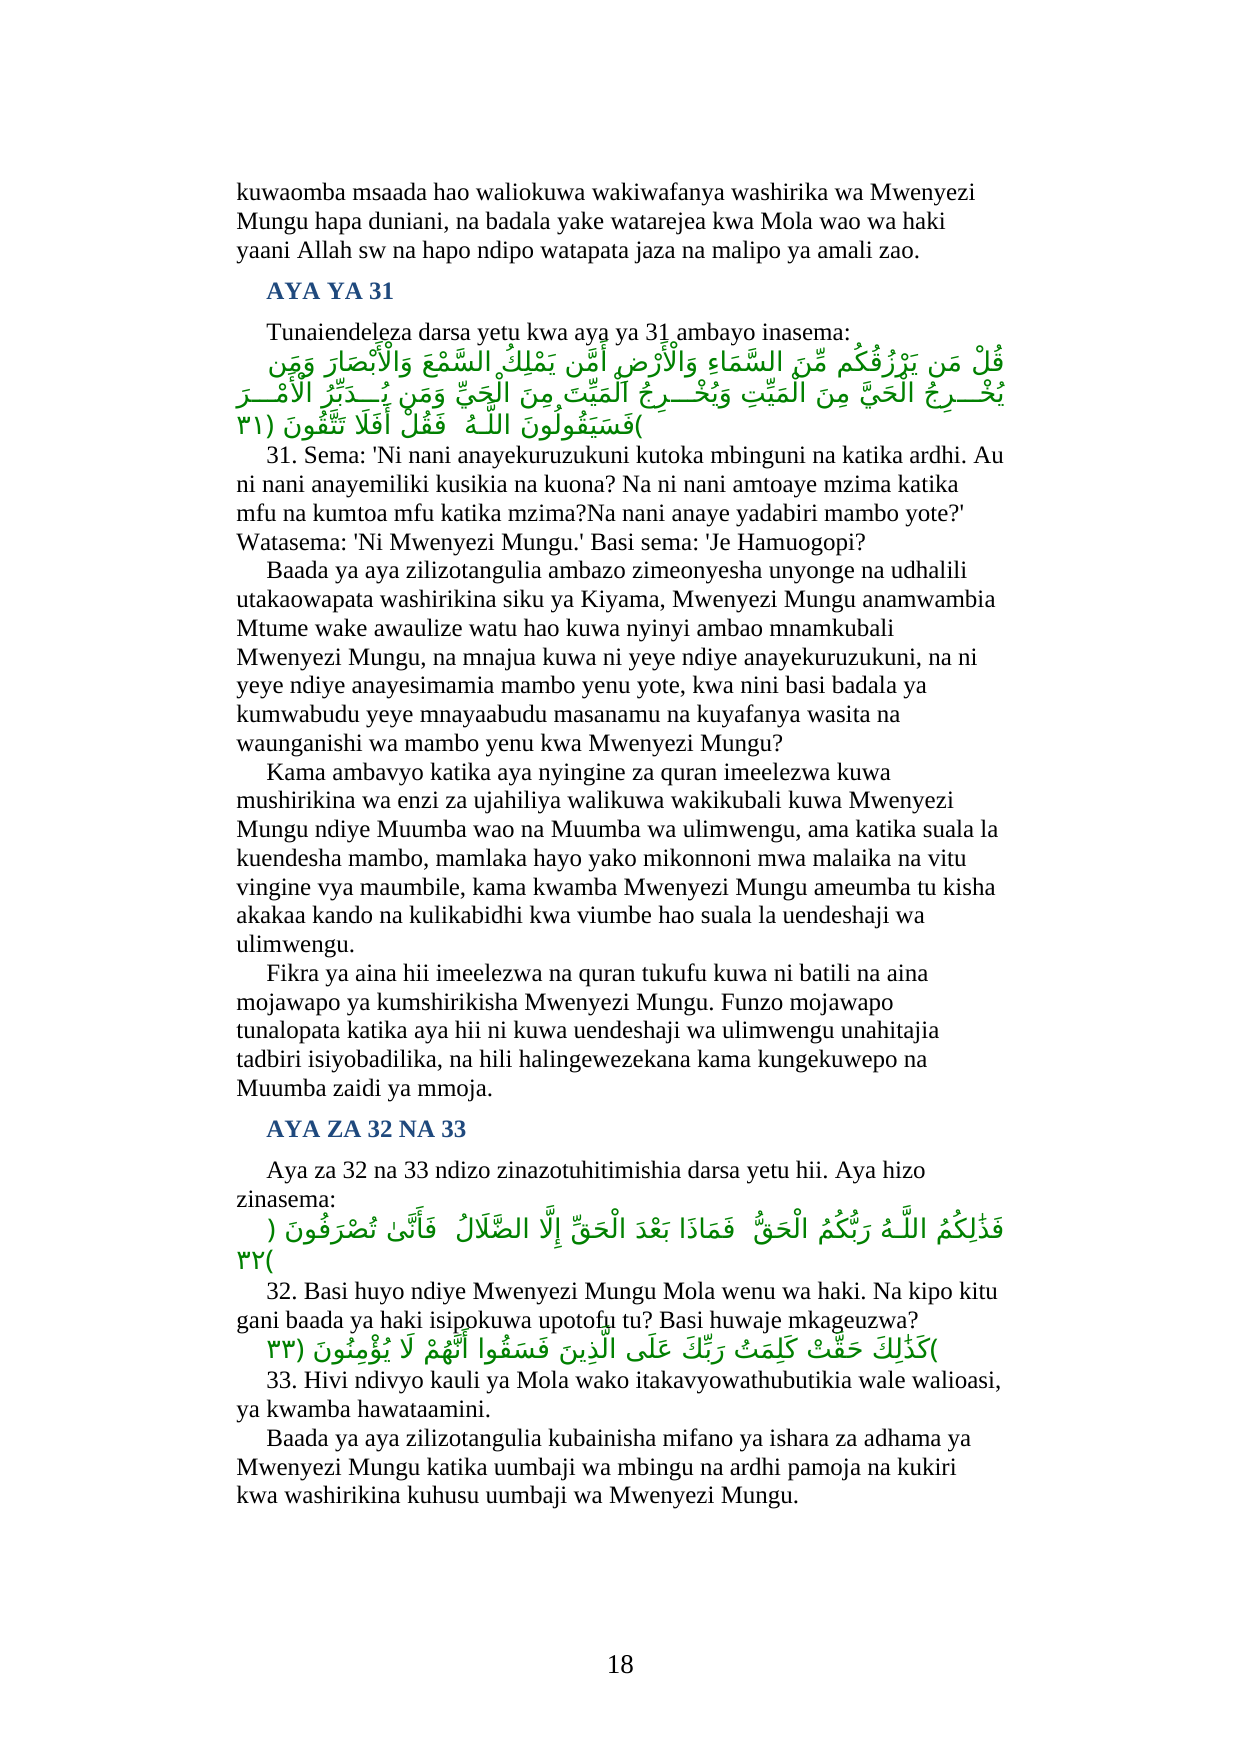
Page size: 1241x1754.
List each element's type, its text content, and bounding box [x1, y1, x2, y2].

text 33. Hivi ndivyo kauli ya Mola wako itakavyowathubutikia wale walioasi, ya kwamba hawataamini. [236, 1365, 1004, 1423]
subtitle AYA ZA 32 NA 33 [236, 1114, 1004, 1143]
text Tunaiendeleza darsa yetu kwa aya ya 31 ambayo inasema: [236, 317, 1004, 346]
text قُلْ مَن يَرْزُقُكُم مِّنَ السَّمَاءِ وَالْأَرْضِ أَمَّن يَمْلِكُ السَّمْعَ وَالْأَبْصَارَ وَمَن يُخْرِجُ الْحَيَّ مِنَ الْمَيِّتِ وَيُخْرِجُ الْمَيِّتَ مِنَ الْحَيِّ وَمَن يُدَبِّرُ الْأَمْرَ فَسَيَقُولُونَ اللَّـهُ فَقُلْ أَفَلَا تَتَّقُونَ ﴿٣١﴾ [236, 346, 1004, 441]
text Kama ambavyo katika aya nyingine za quran imeelezwa kuwa mushirikina wa enzi za ujahiliya walikuwa wakikubali kuwa Mwenyezi Mungu ndiye Muumba wao na Muumba wa ulimwengu, ama katika suala la kuendesha mambo, mamlaka hayo yako mikonnoni mwa malaika na vitu vingine vya maumbile, kama kwamba Mwenyezi Mungu ameumba tu kisha akakaa kando na kulikabidhi kwa viumbe hao suala la uendeshaji wa ulimwengu. [236, 757, 1004, 958]
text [236, 177, 1004, 263]
text كَذَٰلِكَ حَقَّتْ كَلِمَتُ رَبِّكَ عَلَى الَّذِينَ فَسَقُوا أَنَّهُمْ لَا يُؤْمِنُونَ ﴿٣٣﴾ [236, 1334, 1004, 1365]
text Aya za 32 na 33 ndizo zinazotuhitimishia darsa yetu hii. Aya hizo zinasema: [236, 1156, 1004, 1213]
text 32. Basi huyo ndiye Mwenyezi Mungu Mola wenu wa haki. Na kipo kitu gani baada ya haki isipokuwa upotofu tu? Basi huwaje mkageuzwa? [236, 1276, 1004, 1334]
text 31. Sema: 'Ni nani anayekuruzukuni kutoka mbinguni na katika ardhi. Au ni nani anayemiliki kusikia na kuona? Na ni nani amtoaye mzima katika mfu na kumtoa mfu katika mzima?Na nani anaye yadabiri mambo yote?' Watasema: 'Ni Mwenyezi Mungu.' Basi sema: 'Je Hamuogopi? [236, 441, 1004, 556]
text فَذَٰلِكُمُ اللَّـهُ رَبُّكُمُ الْحَقُّ فَمَاذَا بَعْدَ الْحَقِّ إِلَّا الضَّلَالُ فَأَنَّىٰ تُصْرَفُونَ ﴿٣٢﴾ [236, 1213, 1004, 1276]
subtitle AYA YA 31 [236, 276, 1004, 305]
text Baada ya aya zilizotangulia ambazo zimeonyesha unyonge na udhalili utakaowapata washirikina siku ya Kiyama, Mwenyezi Mungu anamwambia Mtume wake awaulize watu hao kuwa nyinyi ambao mnamkubali Mwenyezi Mungu, na mnajua kuwa ni yeye ndiye anayekuruzukuni, na ni yeye ndiye anayesimamia mambo yenu yote, kwa nini basi badala ya kumwabudu yeye mnayaabudu masanamu na kuyafanya wasita na waunganishi wa mambo yenu kwa Mwenyezi Mungu? [236, 556, 1004, 757]
text Fikra ya aina hii imeelezwa na quran tukufu kuwa ni batili na aina mojawapo ya kumshirikisha Mwenyezi Mungu. Funzo mojawapo tunalopata katika aya hii ni kuwa uendeshaji wa ulimwengu unahitajia tadbiri isiyobadilika, na hili halingewezekana kama kungekuwepo na Muumba zaidi ya mmoja. [236, 958, 1004, 1102]
text Baada ya aya zilizotangulia kubainisha mifano ya ishara za adhama ya Mwenyezi Mungu katika uumbaji wa mbingu na ardhi pamoja na kukiri kwa washirikina kuhusu uumbaji wa Mwenyezi Mungu. [236, 1423, 1004, 1509]
